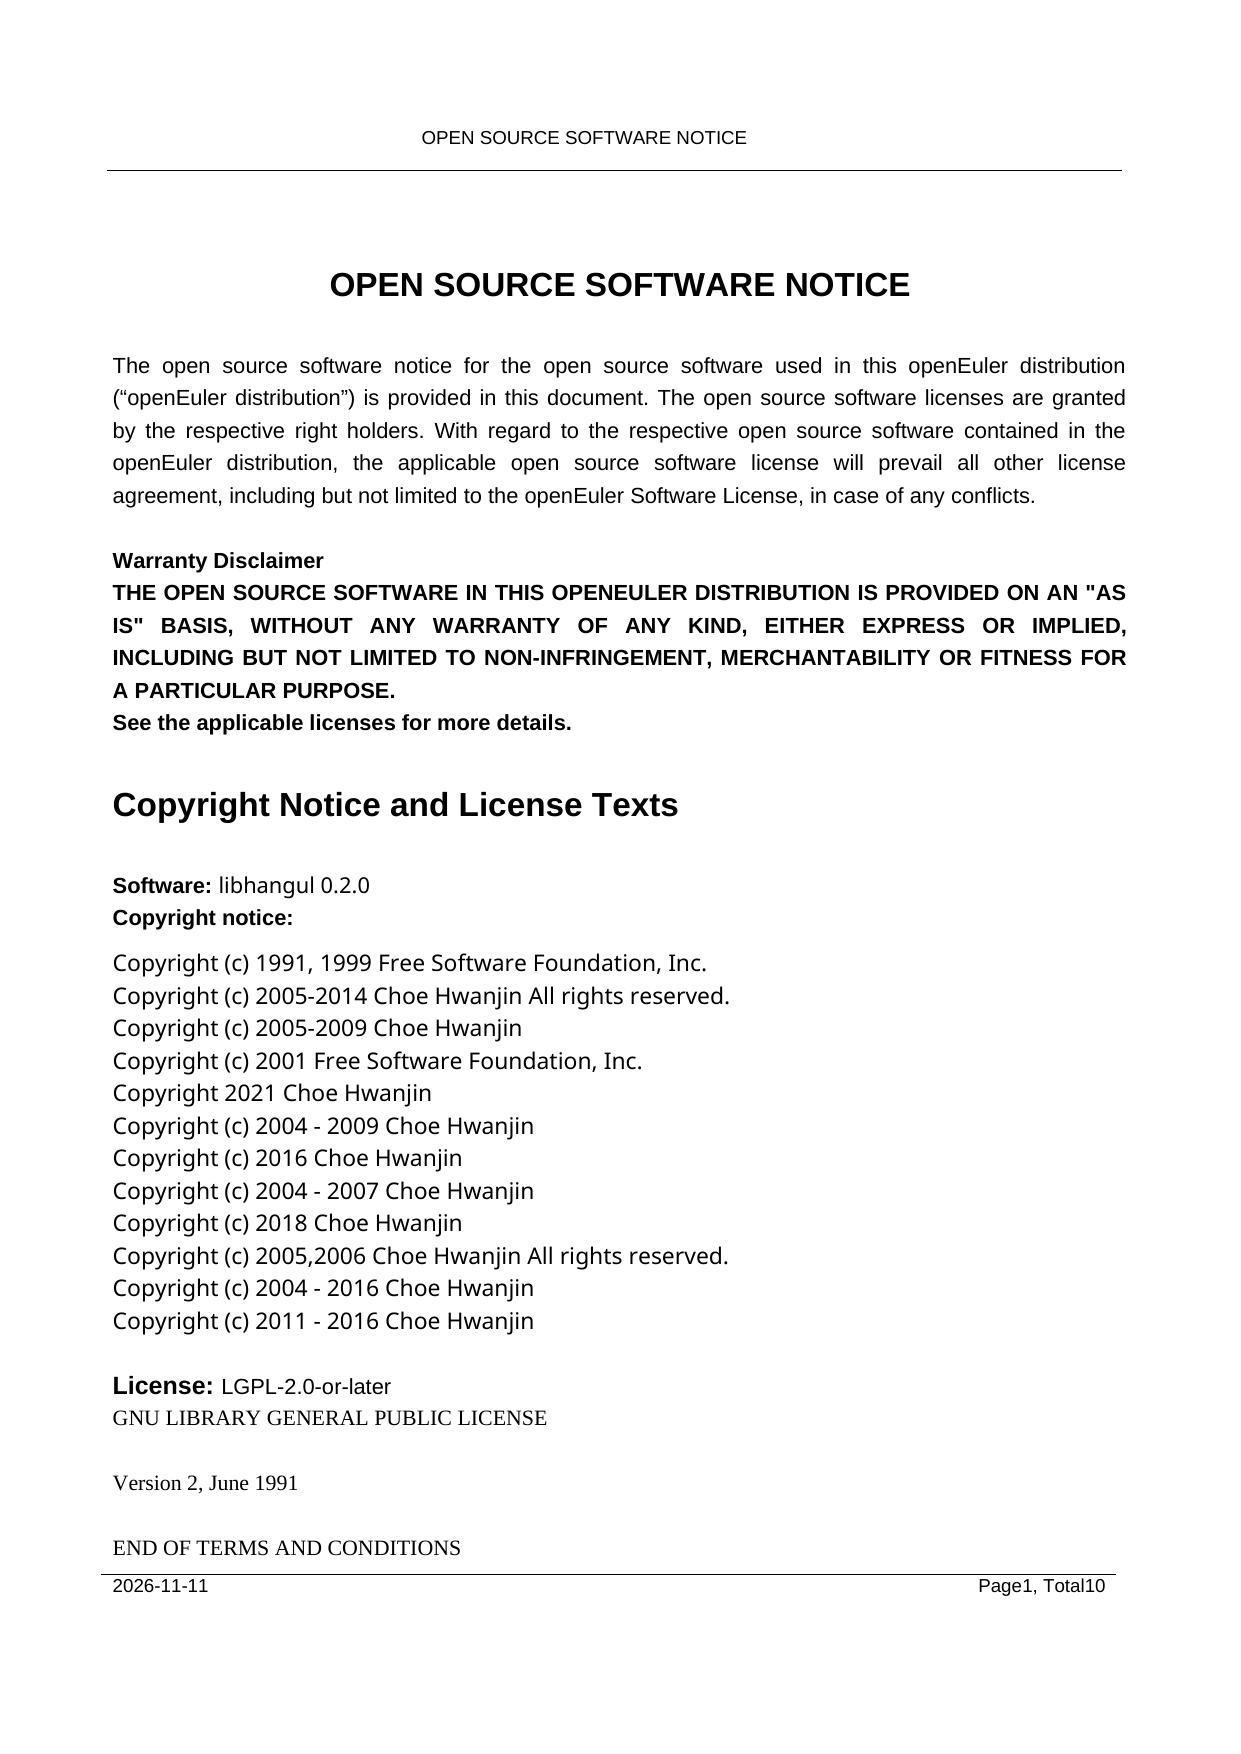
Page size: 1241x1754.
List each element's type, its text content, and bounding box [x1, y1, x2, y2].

text License: LGPL-2.0-or-later [112, 1369, 1128, 1402]
title Software: libhangul 0.2.0 [112, 869, 1128, 901]
text Warranty Disclaimer [112, 544, 1128, 576]
text OPEN SOURCE SOFTWARE NOTICE [112, 251, 1128, 316]
text The open source software notice for the open source software used in this openEuler distribution (“openEuler distribution”) is provided in this document. The open source software licenses are granted by the respective right holders. With regard to the respective open source software contained in the openEuler distribution, the applicable open source software license will prevail all other license agreement, including but not limited to the openEuler Software License, in case of any conflicts. [112, 349, 1128, 511]
text Copyright (c) 1991, 1999 Free Software Foundation, Inc. Copyright (c) 2005-2014 Choe Hwanjin All rights reserved. Copyright (c) 2005-2009 Choe Hwanjin Copyright (c) 2001 Free Software Foundation, Inc. Copyright 2021 Choe Hwanjin Copyright (c) 2004 - 2009 Choe Hwanjin Copyright (c) 2016 Choe Hwanjin Copyright (c) 2004 - 2007 Choe Hwanjin Copyright (c) 2018 Choe Hwanjin Copyright (c) 2005,2006 Choe Hwanjin All rights reserved. Copyright (c) 2004 - 2016 Choe Hwanjin Copyright (c) 2011 - 2016 Choe Hwanjin [112, 947, 1128, 1369]
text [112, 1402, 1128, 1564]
text Copyright Notice and License Texts [112, 771, 1128, 836]
text THE OPEN SOURCE SOFTWARE IN THIS OPENEULER DISTRIBUTION IS PROVIDED ON AN "AS IS" BASIS, WITHOUT ANY WARRANTY OF ANY KIND, EITHER EXPRESS OR IMPLIED, INCLUDING BUT NOT LIMITED TO NON-INFRINGEMENT, MERCHANTABILITY OR FITNESS FOR A PARTICULAR PURPOSE. See the applicable licenses for more details. [112, 576, 1128, 739]
text Copyright notice: [112, 901, 1128, 934]
